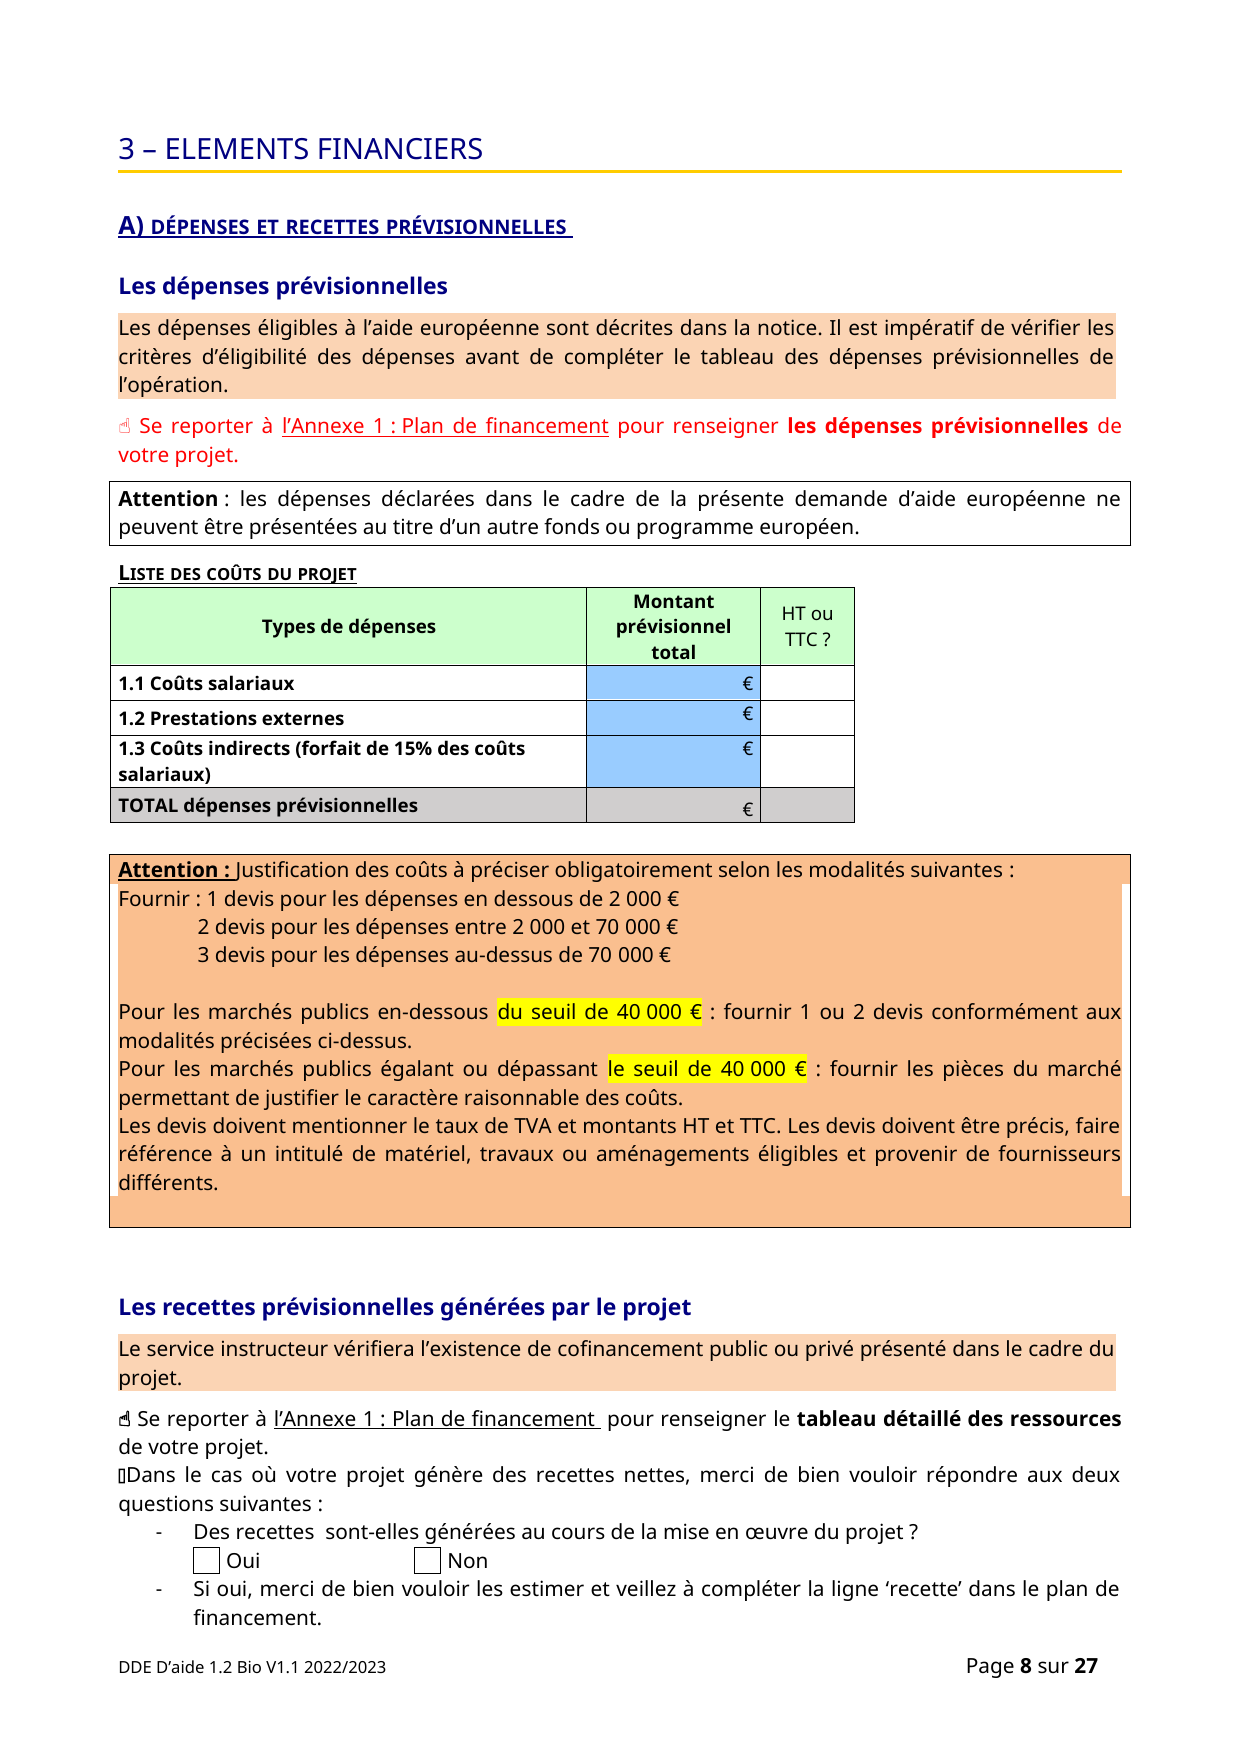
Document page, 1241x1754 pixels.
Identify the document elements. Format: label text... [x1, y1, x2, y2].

text Se reporter à l’Annexe 1 : Plan de financement pour renseigner les dépenses prévisionnelles de votre projet. [118, 411, 1122, 468]
text 2 devis pour les dépenses entre 2 000 et 70 000 € [118, 912, 1122, 941]
text Pour les marchés publics égalant ou dépassant le seuil de 40 000 € : fournir les pièces du marché permettant de justifier le caractère raisonnable des coûts. [118, 1054, 1122, 1111]
text Attention : les dépenses déclarées dans le cre de la présente demande d’aide européenne ne peuvent être présentées au titre d’un autre fonds ou programme européen. [110, 482, 1130, 545]
text Fournir : 1 devis pour les dépenses en dessous de 2 000 € [118, 884, 1122, 912]
text Attention : Justification des coûts à préciser obligatoirement selon les modalités suivantes : [110, 855, 1130, 884]
table_cell [761, 666, 854, 699]
table_cell [761, 736, 854, 787]
table_header Montant prévisionnel total [587, 588, 760, 664]
table_cell [761, 788, 854, 822]
text Les dépenses éligibles à l’aide européenne sont décrites dans la notice. Il est impératif de vérifier les critères d’éligibilité des dépenses avant de compléter le tableau des dépenses prévisionnelles de l’opération. [118, 313, 1116, 399]
list Si oui, merci de bien vouloir les estimer et veillez à compléter la ligne ‘recette’ dans le plan de financement. [156, 1574, 1122, 1631]
text A) dépenses et recettes prévisionnelles [118, 207, 1122, 241]
table_cell € [587, 736, 760, 787]
table_cell [761, 701, 854, 735]
text Le service instructeur vérifiera l’existence de cofinancement public ou privé présenté dans le cre du projet. [118, 1334, 1116, 1391]
text Oui Non [156, 1546, 1122, 1574]
table_cell € [587, 666, 760, 699]
table_cell TOTAL dépenses prévisionnelles [111, 788, 586, 822]
table_cell 1.3 Coûts indirects (forfait de 15% des coûts salariaux) [111, 736, 586, 787]
text Liste des coûts du projet [118, 558, 1122, 587]
text 3 devis pour les dépenses au-dessus de 70 000 € [118, 941, 1122, 969]
table_header HT ou TTC ? [761, 588, 854, 664]
table_cell 1.2 Prestations externes [111, 701, 586, 735]
table_header Types de dépenses [111, 588, 586, 664]
text Dans le cas où votre projet génère des recettes nettes, merci de bien vouloir répondre aux deux questions suivantes : [118, 1461, 1122, 1517]
table_cell 1.1 Coûts salariaux [111, 666, 586, 699]
text Les devis doivent mentionner le taux de TVA et montants HT et TTC. Les devis doivent être précis, faire référence à un intitulé de matériel, travaux ou aménagements éligibles et provenir de fournisseurs différents. [118, 1111, 1122, 1195]
table_cell € [587, 701, 760, 735]
text 3 – ELEMENTS FINANCIERS [118, 128, 1122, 170]
text Pour les marchés publics en-dessous du seuil de 40 000 € : fournir 1 ou 2 devis conformément aux modalités précisées ci-dessus. [118, 997, 1122, 1054]
table_cell € [587, 788, 760, 822]
text Les dépenses prévisionnelles [118, 270, 1101, 301]
text Les recettes prévisionnelles générées par le projet [118, 1291, 1101, 1322]
text Se reporter à l’Annexe 1 : Plan de financement pour renseigner le tableau détaillé des ressources de votre projet. [118, 1404, 1122, 1461]
list Des recettes sont-elles générées au cours de la mise en œuvre du projet ? [156, 1517, 1122, 1546]
